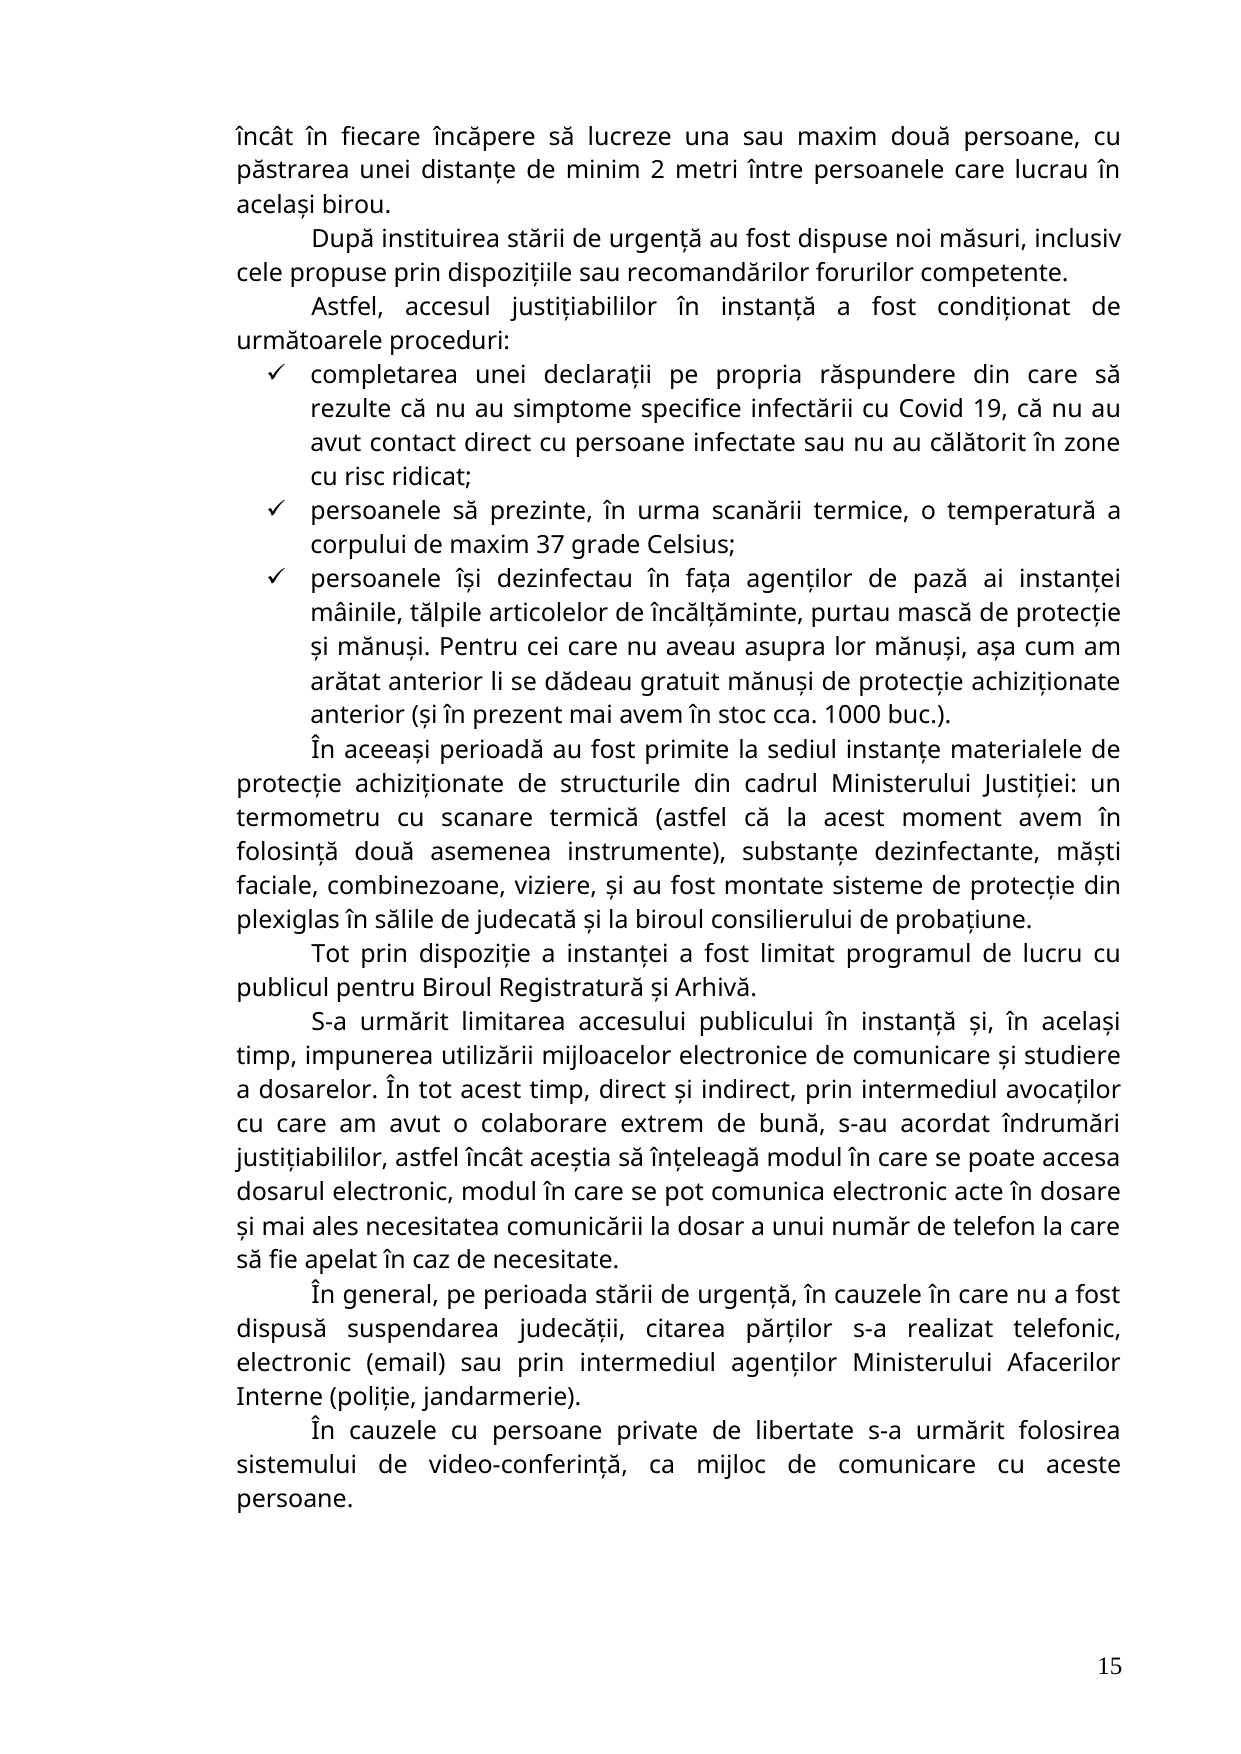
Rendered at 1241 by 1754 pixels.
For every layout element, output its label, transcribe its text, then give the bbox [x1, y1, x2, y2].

text În aceeași perioadă au fost primite la sediul instanțe materialele de protecție achiziționate de structurile din cadrul Ministerului Justiției: un termometru cu scanare termică (astfel că la acest moment avem în folosință două asemenea instrumente), substanțe dezinfectante, măști faciale, combinezoane, viziere, și au fost montate sisteme de protecție din plexiglas în sălile de judecată și la biroul consilierului de probațiune. [236, 731, 1122, 936]
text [236, 118, 1122, 220]
text După instituirea stării de urgență au fost dispuse noi măsuri, inclusiv cele propuse prin dispozițiile sau recomandărilor forurilor competente. [236, 220, 1122, 288]
list persoanele își dezinfectau în fața agenților de pază ai instanței mâinile, tălpile articolelor de încălțăminte, purtau mască de protecție și mănuși. Pentru cei care nu aveau asupra lor mănuși, așa cum am arătat anterior li se dădeau gratuit mănuși de protecție achiziționate anterior (și în prezent mai avem în stoc cca. 1000 buc.). [266, 561, 1122, 731]
text Astfel, accesul justițiabililor în instanță a fost condiționat de următoarele proceduri: [236, 288, 1122, 357]
text Tot prin dispoziție a instanței a fost limitat programul de lucru cu publicul pentru Biroul Registratură și Arhivă. [236, 936, 1122, 1004]
text În cauzele cu persoane private de libertate s-a urmărit folosirea sistemului de video-conferință, ca mijloc de comunicare cu aceste persoane. [236, 1412, 1122, 1515]
text S-a urmărit limitarea accesului publicului în instanță și, în același timp, impunerea utilizării mijloacelor electronice de comunicare și studiere a dosarelor. În tot acest timp, direct și indirect, prin intermediul avocaților cu care am avut o colaborare extrem de bună, s-au acordat îndrumări justițiabililor, astfel încât aceștia să înțeleagă modul în care se poate accesa dosarul electronic, modul în care se pot comunica electronic acte în dosare și mai ales necesitatea comunicării la dosar a unui număr de telefon la care să fie apelat în caz de necesitate. [236, 1004, 1122, 1276]
list completarea unei declarații pe propria răspundere din care să rezulte că nu au simptome specifice infectării cu Covid 19, că nu au avut contact direct cu persoane infectate sau nu au călătorit în zone cu risc ridicat; [266, 357, 1122, 493]
text În general, pe perioada stării de urgență, în cauzele în care nu a fost dispusă suspendarea judecății, citarea părților s-a realizat telefonic, electronic (email) sau prin intermediul agenților Ministerului Afacerilor Interne (poliție, jandarmerie). [236, 1276, 1122, 1412]
list persoanele să prezinte, în urma scanării termice, o temperatură a corpului de maxim 37 grade Celsius; [266, 493, 1122, 561]
